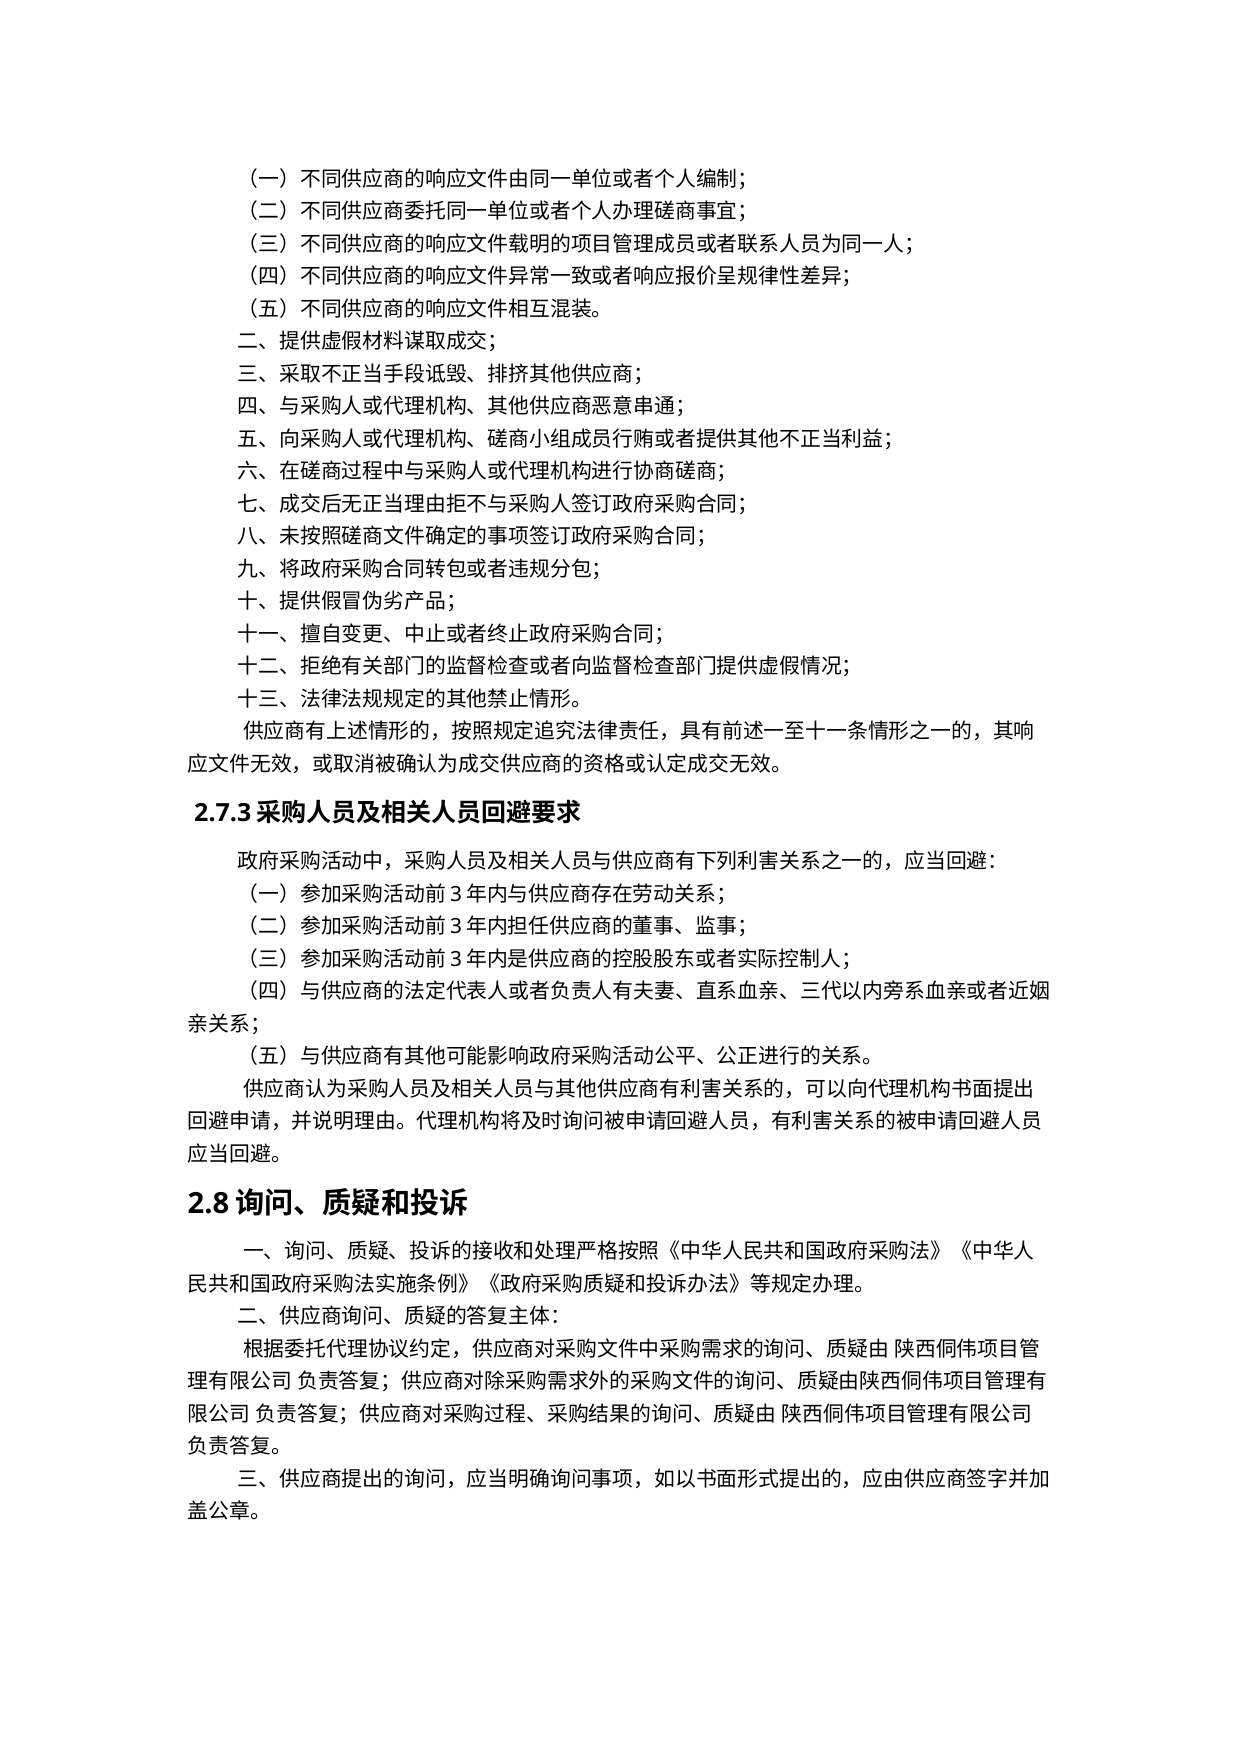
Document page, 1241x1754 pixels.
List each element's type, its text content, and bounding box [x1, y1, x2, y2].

text 政府采购活动中，采购人员及相关人员与供应商有下列利害关系之一的，应当回避： [187, 844, 1053, 877]
text 二、供应商询问、质疑的答复主体： [187, 1299, 1053, 1332]
text （一）参加采购活动前3年内与供应商存在劳动关系； [187, 877, 1053, 909]
text （五）与供应商有其他可能影响政府采购活动公平、公正进行的关系。 [187, 1039, 1053, 1072]
text 十二、拒绝有关部门的监督检查或者向监督检查部门提供虚假情况； [187, 649, 1053, 682]
text 九、将政府采购合同转包或者违规分包； [187, 552, 1053, 584]
text 十、提供假冒伪劣产品； [187, 584, 1053, 617]
text （二）不同供应商委托同一单位或者个人办理磋商事宜； [187, 194, 1053, 227]
text 七、成交后无正当理由拒不与采购人签订政府采购合同； [187, 487, 1053, 519]
text （四）与供应商的法定代表人或者负责人有夫妻、直系血亲、三代以内旁系血亲或者近姻亲关系； [187, 974, 1053, 1039]
text 六、在磋商过程中与采购人或代理机构进行协商磋商； [187, 454, 1053, 487]
text 供应商有上述情形的，按照规定追究法律责任，具有前述一至十一条情形之一的，其响应文件无效，或取消被确认为成交供应商的资格或认定成交无效。 [187, 714, 1053, 779]
text 2.7.3采购人员及相关人员回避要求 [187, 779, 1053, 844]
text （二）参加采购活动前3年内担任供应商的董事、监事； [187, 909, 1053, 942]
text 三、供应商提出的询问，应当明确询问事项，如以书面形式提出的，应由供应商签字并加盖公章。 [187, 1462, 1053, 1527]
text 十一、擅自变更、中止或者终止政府采购合同； [187, 617, 1053, 649]
text 根据委托代理协议约定，供应商对采购文件中采购需求的询问、质疑由 陕西侗伟项目管理有限公司 负责答复；供应商对除采购需求外的采购文件的询问、质疑由陕西侗伟项目管理有限公司 负责答复；供应商对采购过程、采购结果的询问、质疑由 陕西侗伟项目管理有限公司 负责答复。 [187, 1332, 1053, 1462]
text 十三、法律法规规定的其他禁止情形。 [187, 682, 1053, 714]
text （四）不同供应商的响应文件异常一致或者响应报价呈规律性差异； [187, 259, 1053, 292]
text 一、询问、质疑、投诉的接收和处理严格按照《中华人民共和国政府采购法》《中华人民共和国政府采购法实施条例》《政府采购质疑和投诉办法》等规定办理。 [187, 1234, 1053, 1299]
text 三、采取不正当手段诋毁、排挤其他供应商； [187, 357, 1053, 389]
text （五）不同供应商的响应文件相互混装。 [187, 292, 1053, 324]
text 八、未按照磋商文件确定的事项签订政府采购合同； [187, 519, 1053, 552]
text 四、与采购人或代理机构、其他供应商恶意串通； [187, 389, 1053, 422]
text （一）不同供应商的响应文件由同一单位或者个人编制； [187, 162, 1053, 194]
text 五、向采购人或代理机构、磋商小组成员行贿或者提供其他不正当利益； [187, 422, 1053, 454]
text 供应商认为采购人员及相关人员与其他供应商有利害关系的，可以向代理机构书面提出回避申请，并说明理由。代理机构将及时询问被申请回避人员，有利害关系的被申请回避人员应当回避。 [187, 1072, 1053, 1169]
text （三）不同供应商的响应文件载明的项目管理成员或者联系人员为同一人； [187, 227, 1053, 259]
text （三）参加采购活动前3年内是供应商的控股股东或者实际控制人； [187, 942, 1053, 974]
text 2.8询问、质疑和投诉 [187, 1169, 1053, 1234]
text 二、提供虚假材料谋取成交； [187, 324, 1053, 357]
